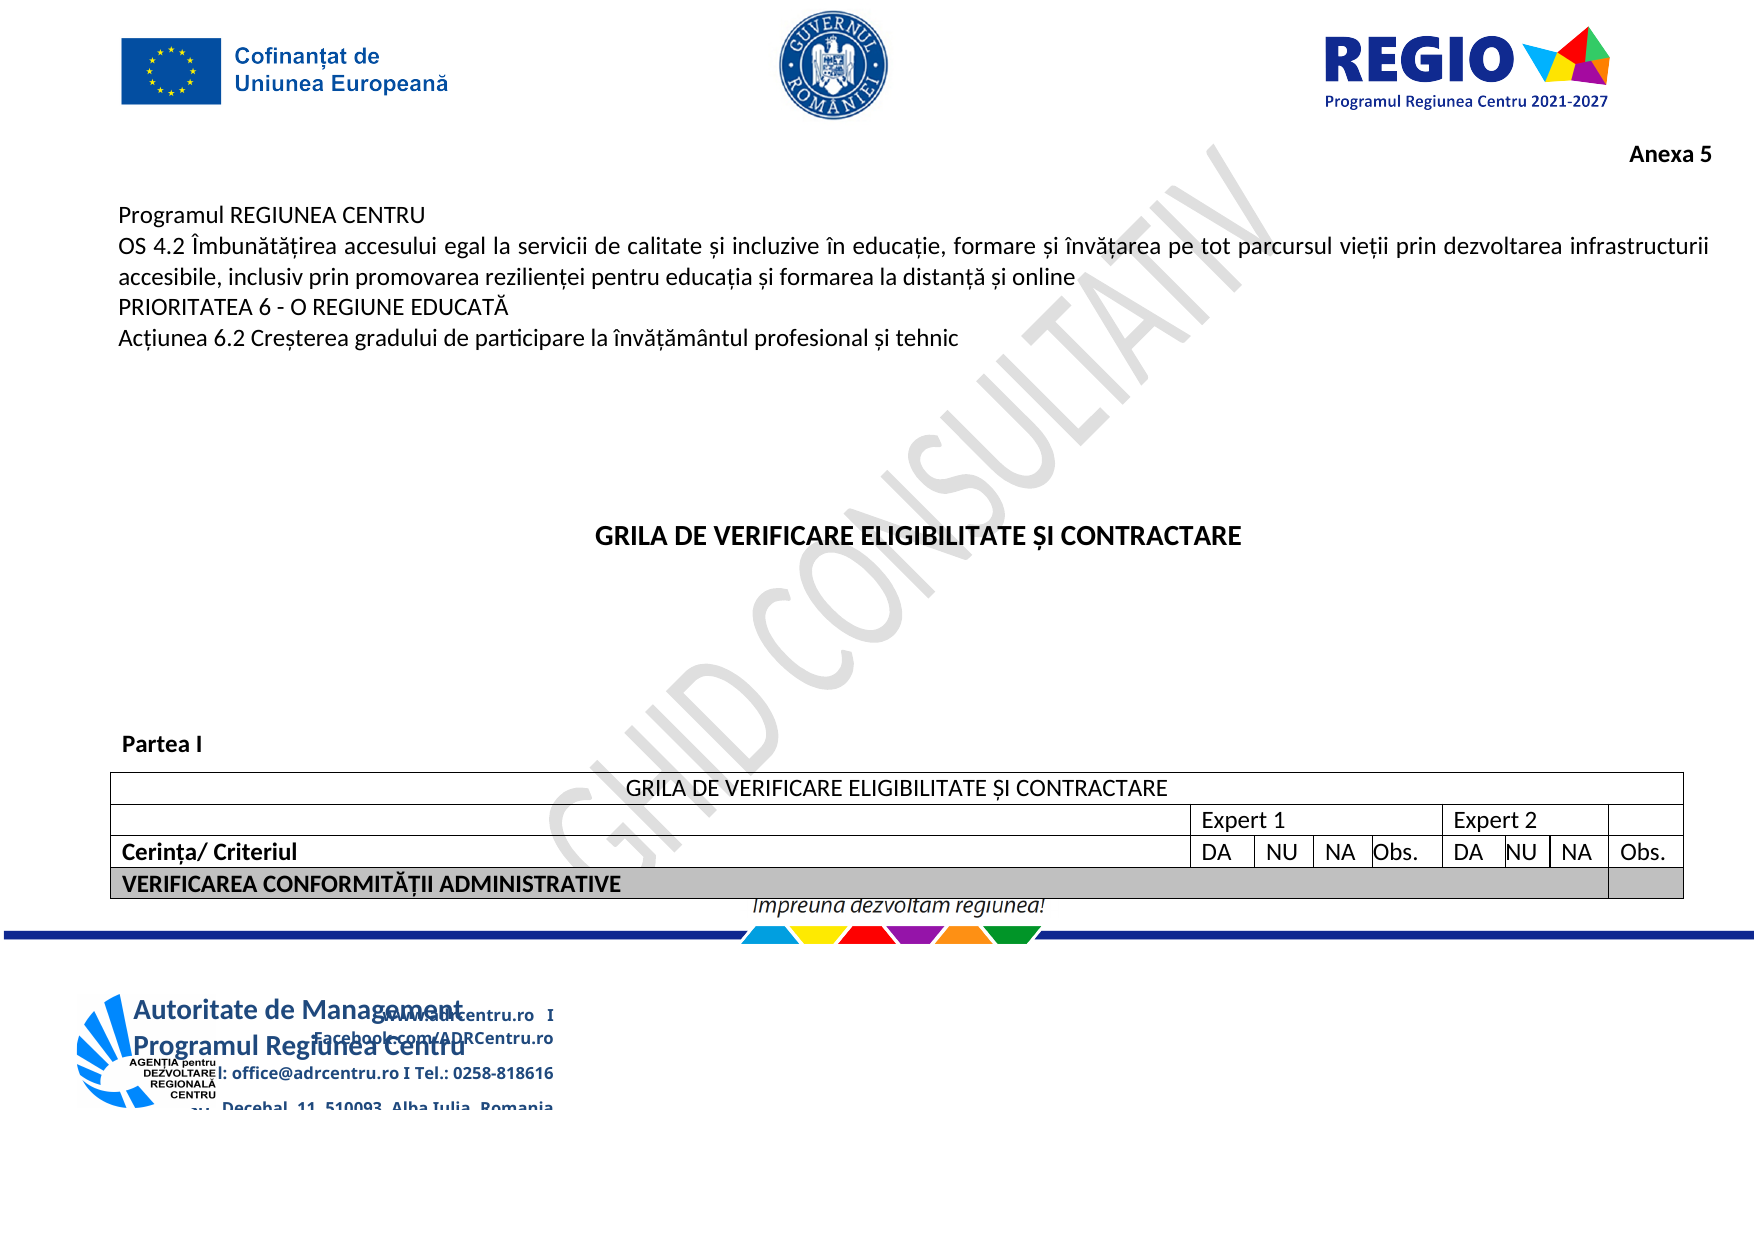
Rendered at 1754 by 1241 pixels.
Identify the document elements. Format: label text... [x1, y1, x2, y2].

title Anexa 5 [118, 139, 1713, 169]
table_header Partea I [111, 716, 1683, 772]
table_cell NU [1506, 836, 1549, 867]
table_cell Obs. [1373, 836, 1442, 867]
picture [759, 0, 904, 138]
table_cell NA [1314, 836, 1372, 867]
picture [786, 926, 1754, 944]
title Programul REGIUNEA CENTRU [118, 200, 1713, 230]
title Acțiunea 6.2 Creșterea gradului de participare la învățământul profesional și tehnic [118, 322, 1713, 352]
table_cell Obs. [1609, 836, 1683, 867]
picture [76, 994, 216, 1108]
table_cell DA [1443, 836, 1505, 867]
text GRILA DE VERIFICARE ELIGIBILITATE ȘI CONTRACTARE [118, 517, 1713, 553]
picture [3, 926, 754, 944]
picture [117, 34, 475, 109]
table_cell [111, 805, 1190, 835]
title OS 4.2 Îmbunătățirea accesului egal la servicii de calitate și incluzive în educație, formare și învățarea pe tot parcursul vieții prin dezvoltarea infrastructurii accesibile, inclusiv prin promovarea rezilienței pentru educația și formarea la distanță și online [118, 230, 1713, 291]
picture [739, 899, 1059, 918]
picture [1325, 26, 1610, 110]
title PRIORITATEA 6 - O REGIUNE EDUCATĂ [118, 291, 1713, 322]
table_cell Expert 1 [1191, 805, 1442, 835]
table_cell [1609, 805, 1683, 835]
table_cell Cerința/ Criteriul [111, 836, 1190, 867]
table_cell VERIFICAREA CONFORMITĂŢII ADMINISTRATIVE [111, 868, 1608, 898]
table_cell NA [1551, 836, 1608, 867]
table_cell NU [1255, 836, 1313, 867]
table_cell [1609, 868, 1683, 898]
table_cell GRILA DE VERIFICARE ELIGIBILITATE ȘI CONTRACTARE [111, 773, 1683, 803]
table_cell Expert 2 [1443, 805, 1608, 835]
table_cell DA [1191, 836, 1254, 867]
